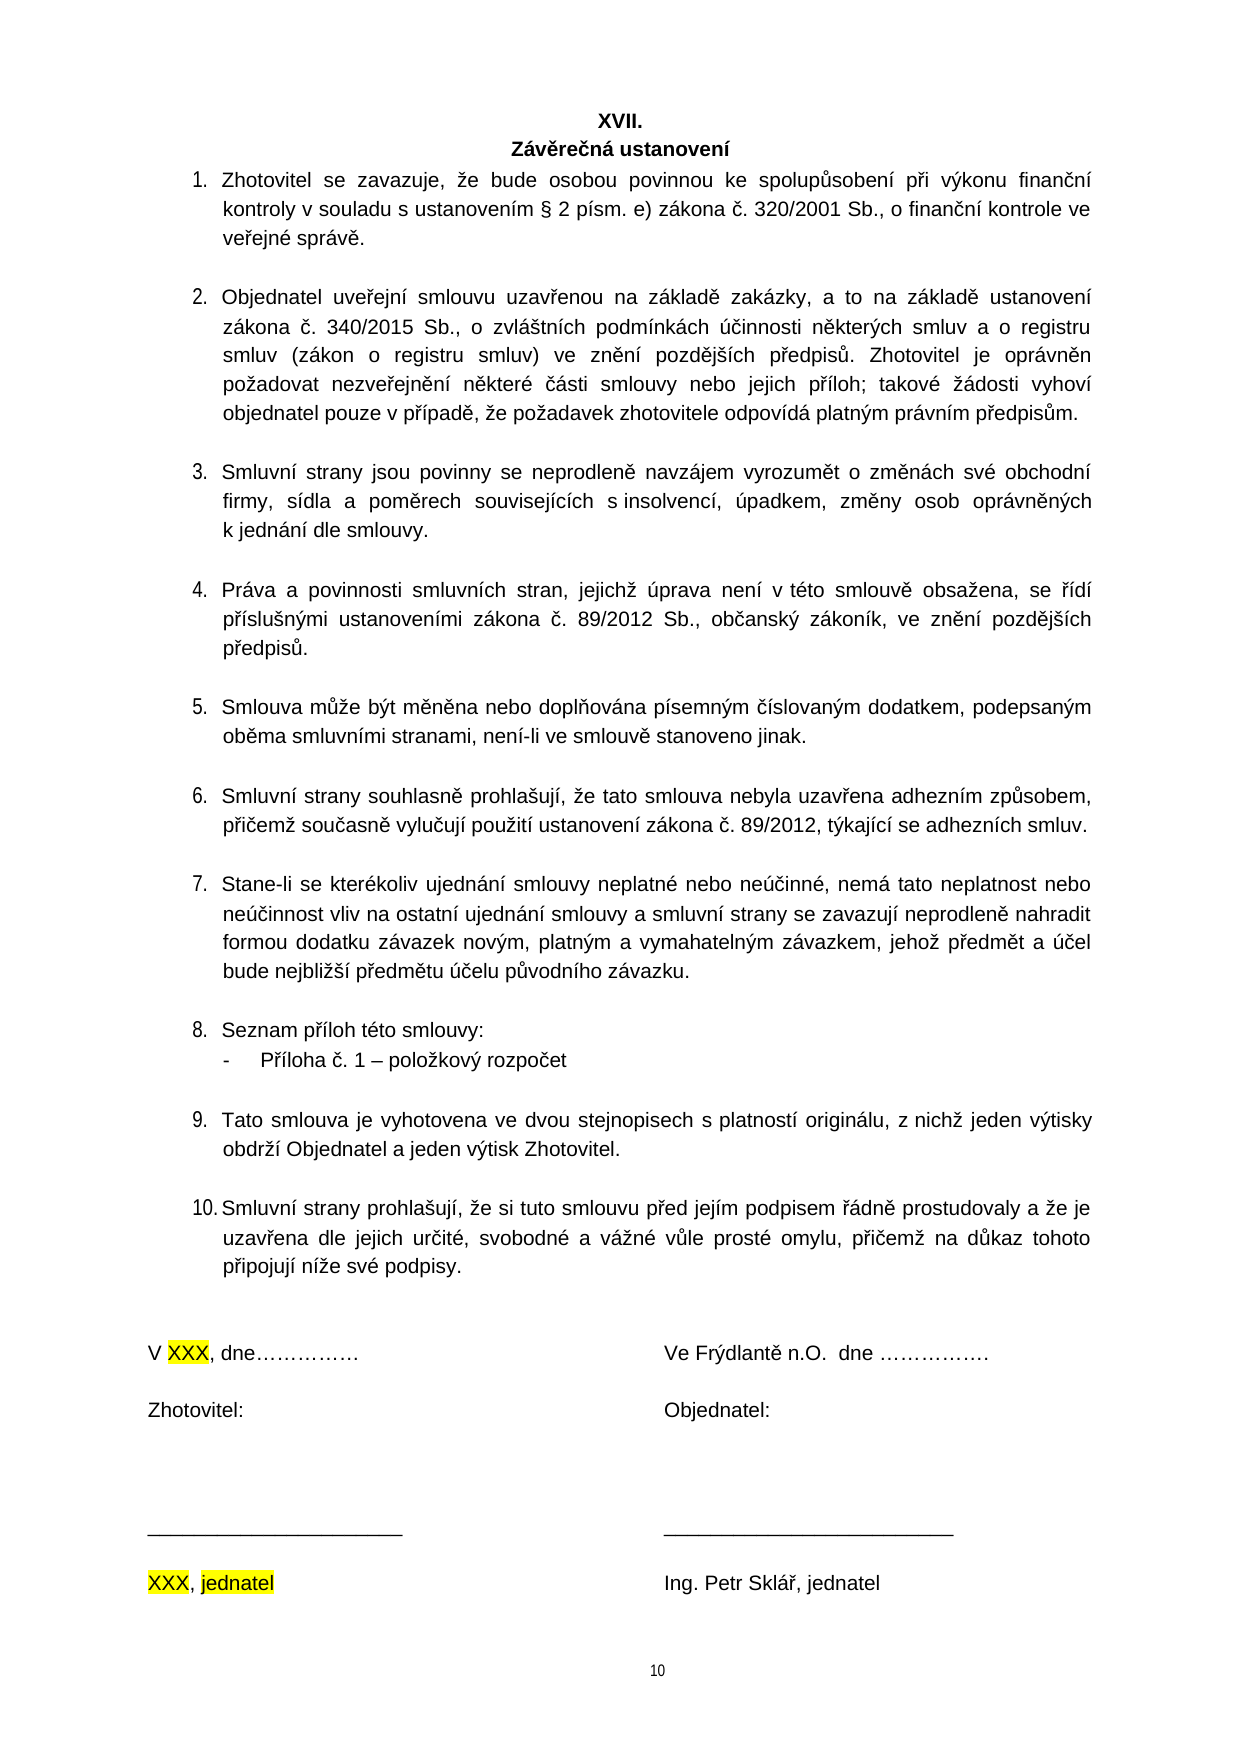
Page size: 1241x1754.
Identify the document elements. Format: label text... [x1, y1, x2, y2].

list Smlouva může být měněna nebo doplňována písemným číslovaným dodatkem, podepsaným oběma smluvními stranami, není-li ve smlouvě stanoveno jinak. [192, 693, 1092, 748]
text V XXX, dne…………… Ve Frýdlantě n.O. dne ……………. [209, 1340, 1092, 1364]
list Smluvní strany jsou povinny se neprodleně navzájem vyrozumět o změnách své obchodní firmy, sídla a poměrech souvisejících s insolvencí, úpadkem, změny osob oprávněných k jednání dle smlouvy. [192, 458, 1092, 542]
text ______________________ _________________________ [148, 1513, 1092, 1537]
text XXX, jednatel Ing. Petr Sklář, jednatel [274, 1570, 1092, 1594]
list Smluvní strany prohlašují, že si tuto smlouvu před jejím podpisem řádně prostudovaly a že je uzavřena dle jejich určité, svobodné a vážné vůle prosté omylu, přičemž na důkaz tohoto připojují níže své podpisy. [192, 1194, 1092, 1278]
list XVII. [148, 108, 1092, 132]
list Příloha č. 1 – položkový rozpočet [223, 1048, 1092, 1072]
list Tato smlouva je vyhotovena ve dvou stejnopisech s platností originálu, z nichž jeden výtisky obdrží Objednatel a jeden výtisk Zhotovitel. [192, 1106, 1092, 1161]
list Závěrečná ustanovení [148, 137, 1092, 161]
text Zhotovitel: Objednatel: [148, 1398, 1092, 1422]
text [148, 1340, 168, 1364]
list Seznam příloh této smlouvy: [192, 1016, 1092, 1043]
list Stane-li se kterékoliv ujednání smlouvy neplatné nebo neúčinné, nemá tato neplatnost nebo neúčinnost vliv na ostatní ujednání smlouvy a smluvní strany se zavazují neprodleně nahradit formou dodatku závazek novým, platným a vymahatelným závazkem, jehož předmět a účel bude nejbližší předmětu účelu původního závazku. [192, 870, 1092, 983]
list Objednatel uveřejní smlouvu uzavřenou na základě zakázky, a to na základě ustanovení zákona č. 340/2015 Sb., o zvláštních podmínkách účinnosti některých smluv a o registru smluv (zákon o registru smluv) ve znění pozdějších předpisů. Zhotovitel je oprávněn požadovat nezveřejnění některé části smlouvy nebo jejich příloh; takové žádosti vyhoví objednatel pouze v případě, že požadavek zhotovitele odpovídá platným právním předpisům. [192, 283, 1092, 425]
list Zhotovitel se zavazuje, že bude osobou povinnou ke spolupůsobení při výkonu finanční kontroly v souladu s ustanovením § 2 písm. e) zákona č. 320/2001 Sb., o finanční kontrole ve veřejné správě. [192, 166, 1092, 250]
list Práva a povinnosti smluvních stran, jejichž úprava není v této smlouvě obsažena, se řídí příslušnými ustanoveními zákona č. 89/2012 Sb., občanský zákoník, ve znění pozdějších předpisů. [192, 576, 1092, 659]
list Smluvní strany souhlasně prohlašují, že tato smlouva nebyla uzavřena adhezním způsobem, přičemž současně vylučují použití ustanovení zákona č. 89/2012, týkající se adhezních smluv. [192, 782, 1092, 837]
